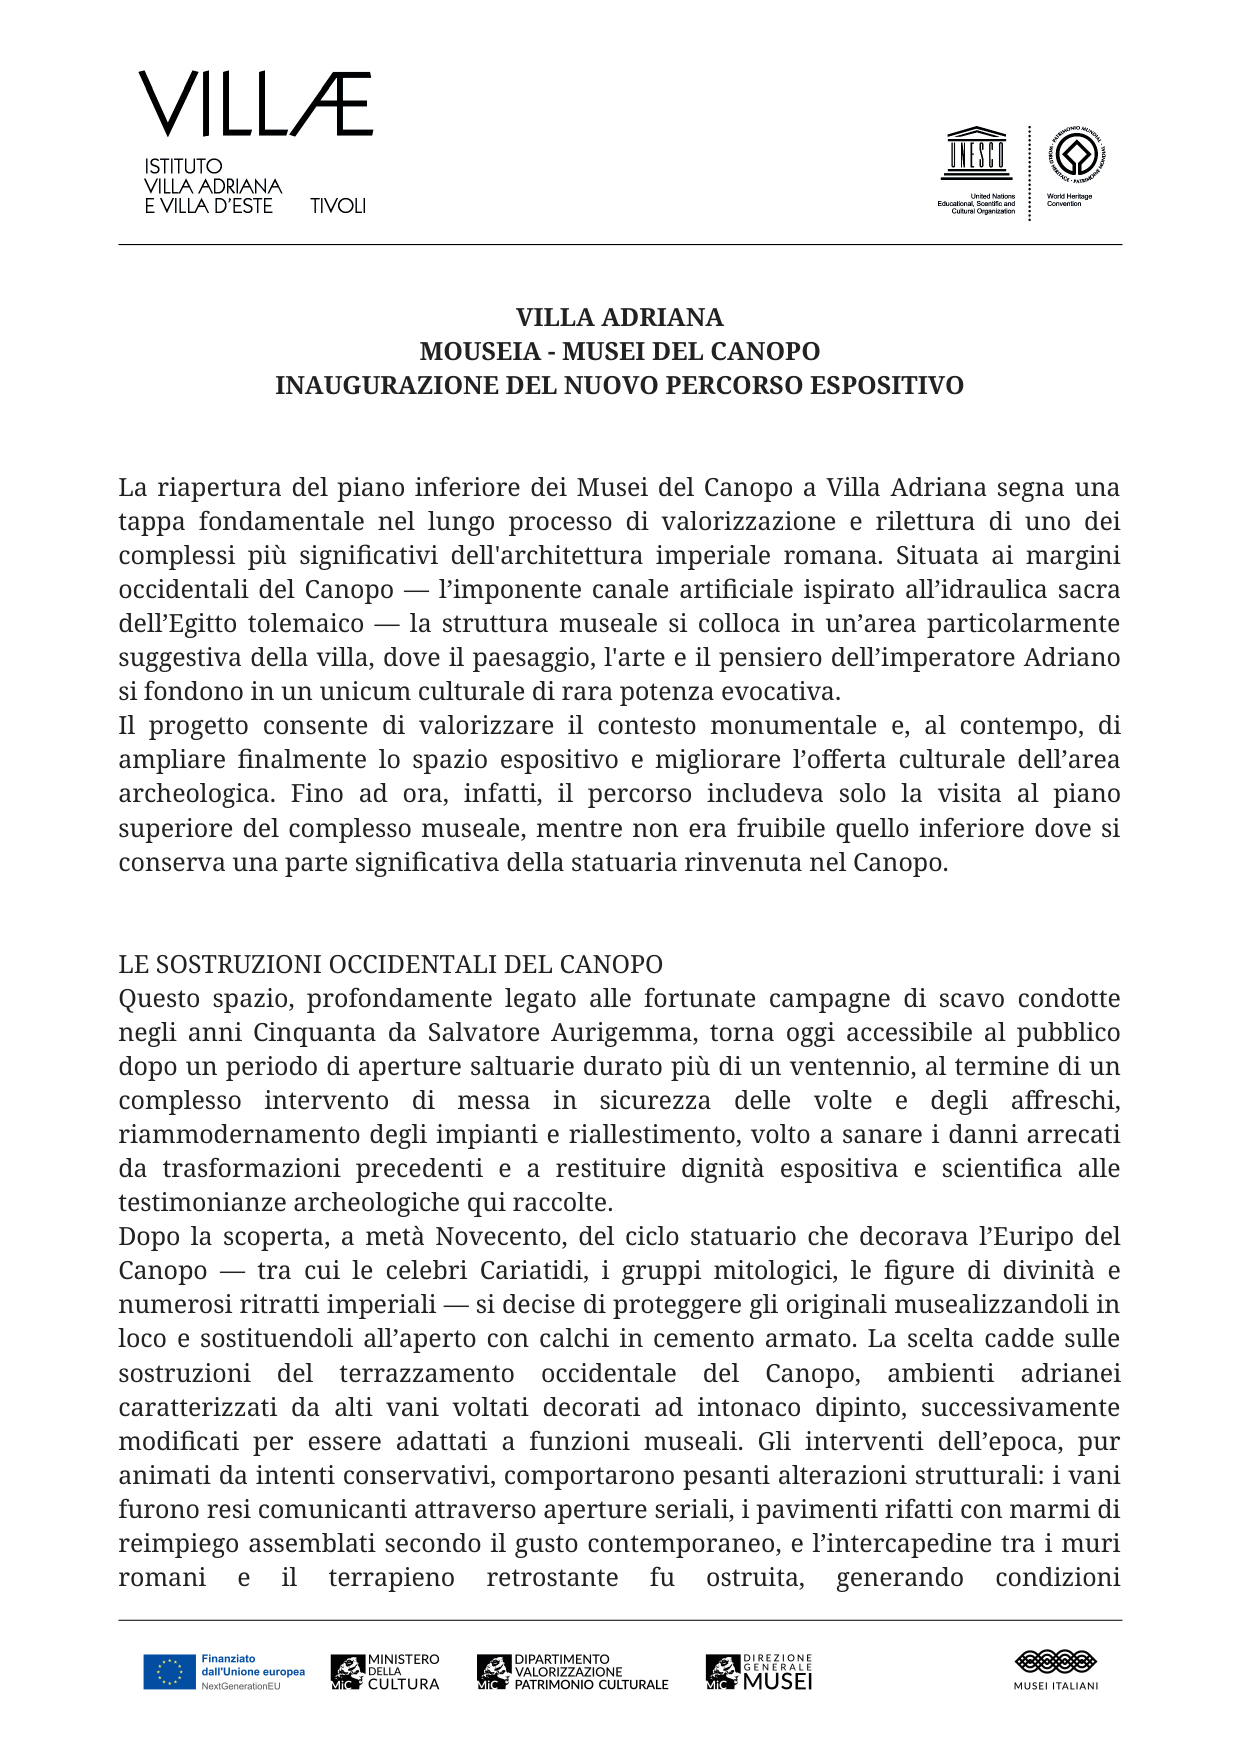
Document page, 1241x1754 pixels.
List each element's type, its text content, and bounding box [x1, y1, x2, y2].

text Il progetto consente di valorizzare il contesto monumentale e, al contempo, di ampliare finalmente lo spazio espositivo e migliorare l’offerta culturale dell’area archeologica. Fino ad ora, infatti, il percorso includeva solo la visita al piano superiore del complesso museale, mentre non era fruibile quello inferiore dove si conserva una parte significativa della statuaria rinvenuta nel Canopo. [118, 708, 1122, 878]
picture [0, 0, 1241, 266]
text MOUSEIA - MUSEI DEL CANOPO [118, 333, 1122, 367]
picture [0, 1601, 1241, 1748]
text INAUGURAZIONE DEL NUOVO PERCORSO ESPOSITIVO [118, 367, 1122, 401]
text La riapertura del piano inferiore dei Musei del Canopo a Villa Adriana segna una tappa fondamentale nel lungo processo di valorizzazione e rilettura di uno dei complessi più significativi dell'architettura imperiale romana. Situata ai margini occidentali del Canopo — l’imponente canale artificiale ispirato all’idraulica sacra dell’Egitto tolemaico — la struttura museale si colloca in un’area particolarmente suggestiva della villa, dove il paesaggio, l'arte e il pensiero dell’imperatore Adriano si fondono in un unicum culturale di rara potenza evocativa. [118, 469, 1122, 708]
text Questo spazio, profondamente legato alle fortunate campagne di scavo condotte negli anni Cinquanta da Salvatore Aurigemma, torna oggi accessibile al pubblico dopo un periodo di aperture saltuarie durato più di un ventennio, al termine di un complesso intervento di messa in sicurezza delle volte e degli affreschi, riammodernamento degli impianti e riallestimento, volto a sanare i danni arrecati da trasformazioni precedenti e a restituire dignità espositiva e scientifica alle testimonianze archeologiche qui raccolte. [118, 981, 1122, 1219]
text VILLA ADRIANA [118, 299, 1122, 333]
text LE SOSTRUZIONI OCCIDENTALI DEL CANOPO [118, 946, 1122, 981]
